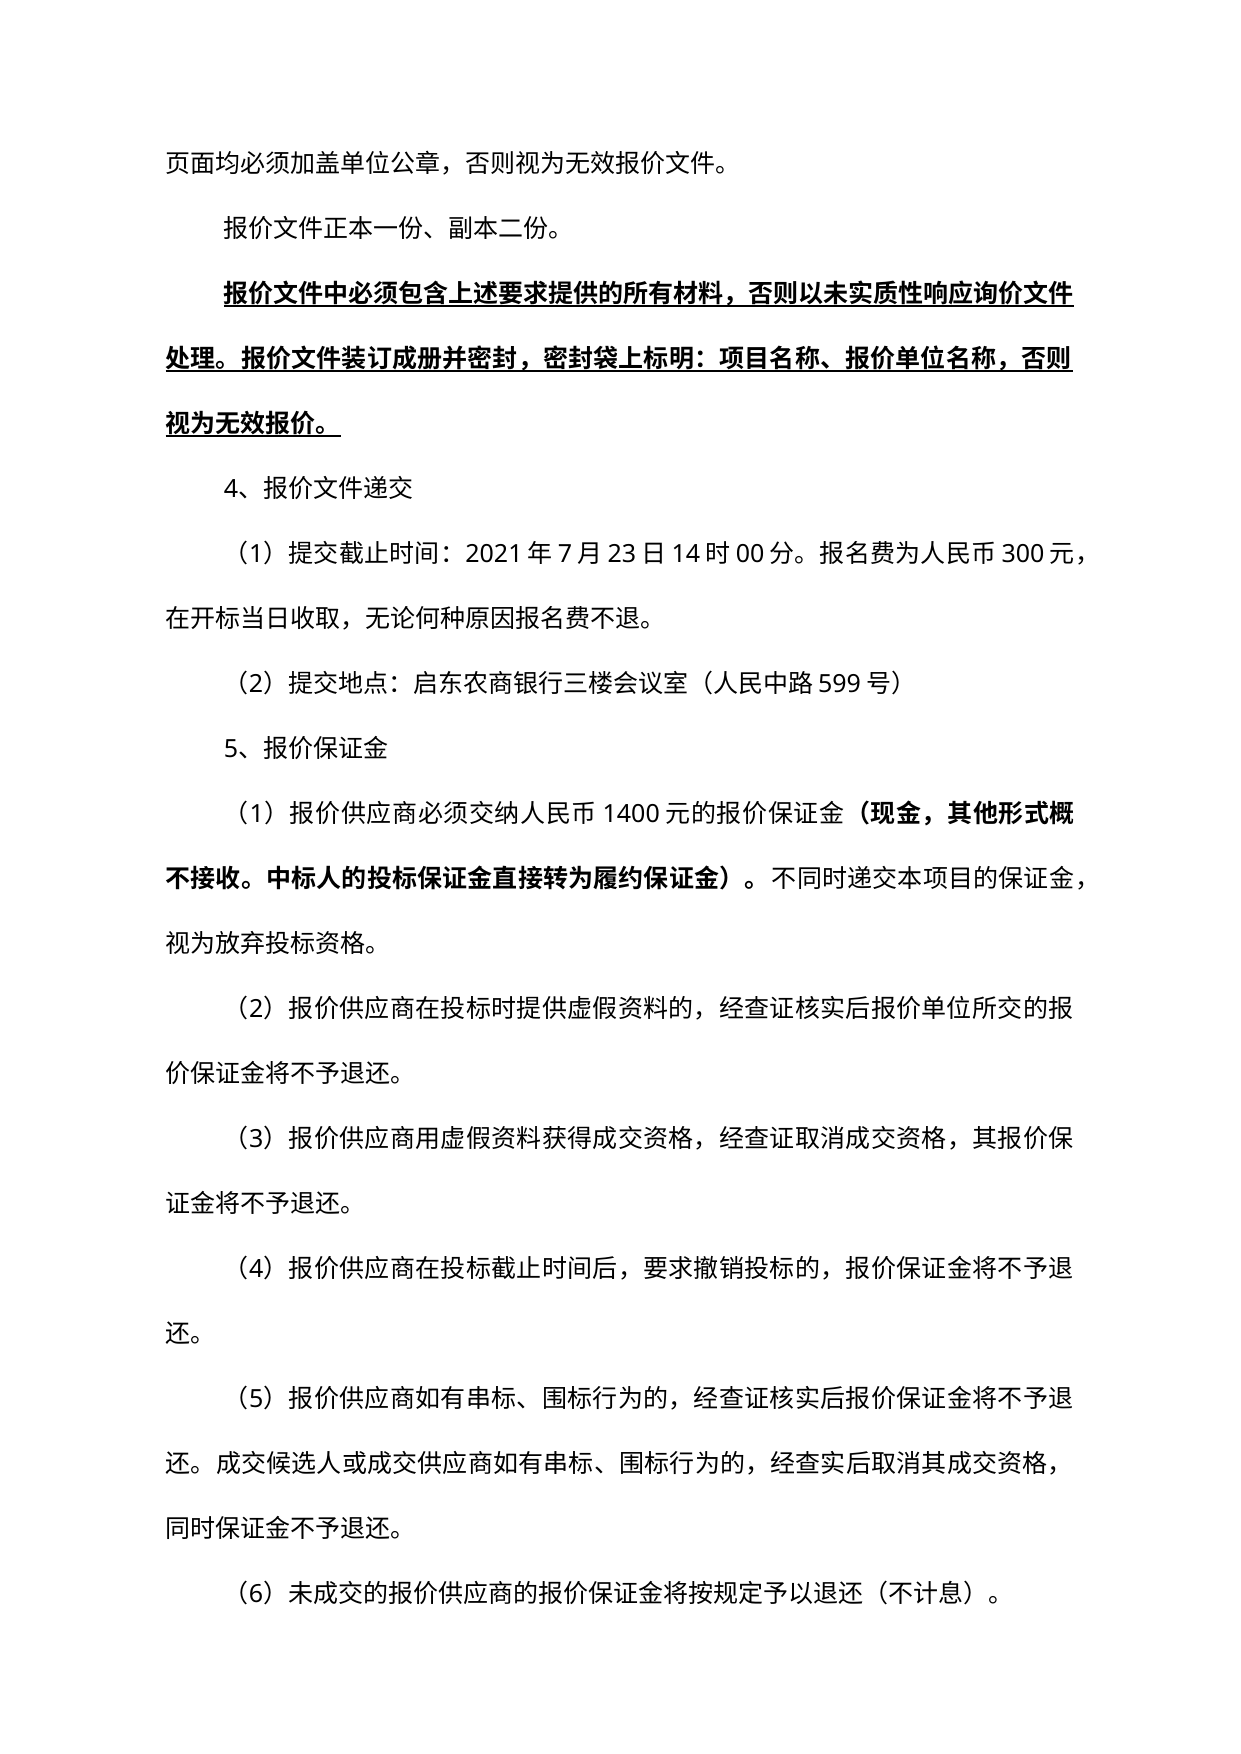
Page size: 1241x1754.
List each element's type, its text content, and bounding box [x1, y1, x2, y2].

list 报价保证金 [165, 714, 1075, 779]
text （3）报价供应商用虚假资料获得成交资格，经查证取消成交资格，其报价保证金将不予退还。 [165, 1104, 1075, 1234]
text （2）报价供应商在投标时提供虚假资料的，经查证核实后报价单位所交的报价保证金将不予退还。 [165, 974, 1075, 1104]
text （1）提交截止时间：2021年7月23日14时00分。报名费为人民币300元，在开标当日收取，无论何种原因报名费不退。 [165, 519, 1075, 649]
text （4）报价供应商在投标截止时间后，要求撤销投标的，报价保证金将不予退还。 [165, 1234, 1075, 1364]
text 报价文件中必须包含上述要求提供的所有材料，否则以未实质性响应询价文件处理。报价文件装订成册并密封，密封袋上标明：项目名称、报价单位名称，否则视为无效报价。 [165, 259, 1075, 454]
text （5）报价供应商如有串标、围标行为的，经查证核实后报价保证金将不予退还。成交候选人或成交供应商如有串标、围标行为的，经查实后取消其成交资格，同时保证金不予退还。 [165, 1364, 1075, 1559]
text （2）提交地点：启东农商银行三楼会议室（人民中路599号） [165, 649, 1075, 714]
text （1）报价供应商必须交纳人民币1400元的报价保证金（现金，其他形式概不接收。中标人的投标保证金直接转为履约保证金）。不同时递交本项目的保证金，视为放弃投标资格。 [165, 779, 1075, 974]
text （6）未成交的报价供应商的报价保证金将按规定予以退还（不计息）。 [165, 1559, 1075, 1624]
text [165, 129, 1075, 194]
text 报价文件正本一份、副本二份。 [165, 194, 1075, 259]
list 报价文件递交 [165, 454, 1075, 519]
